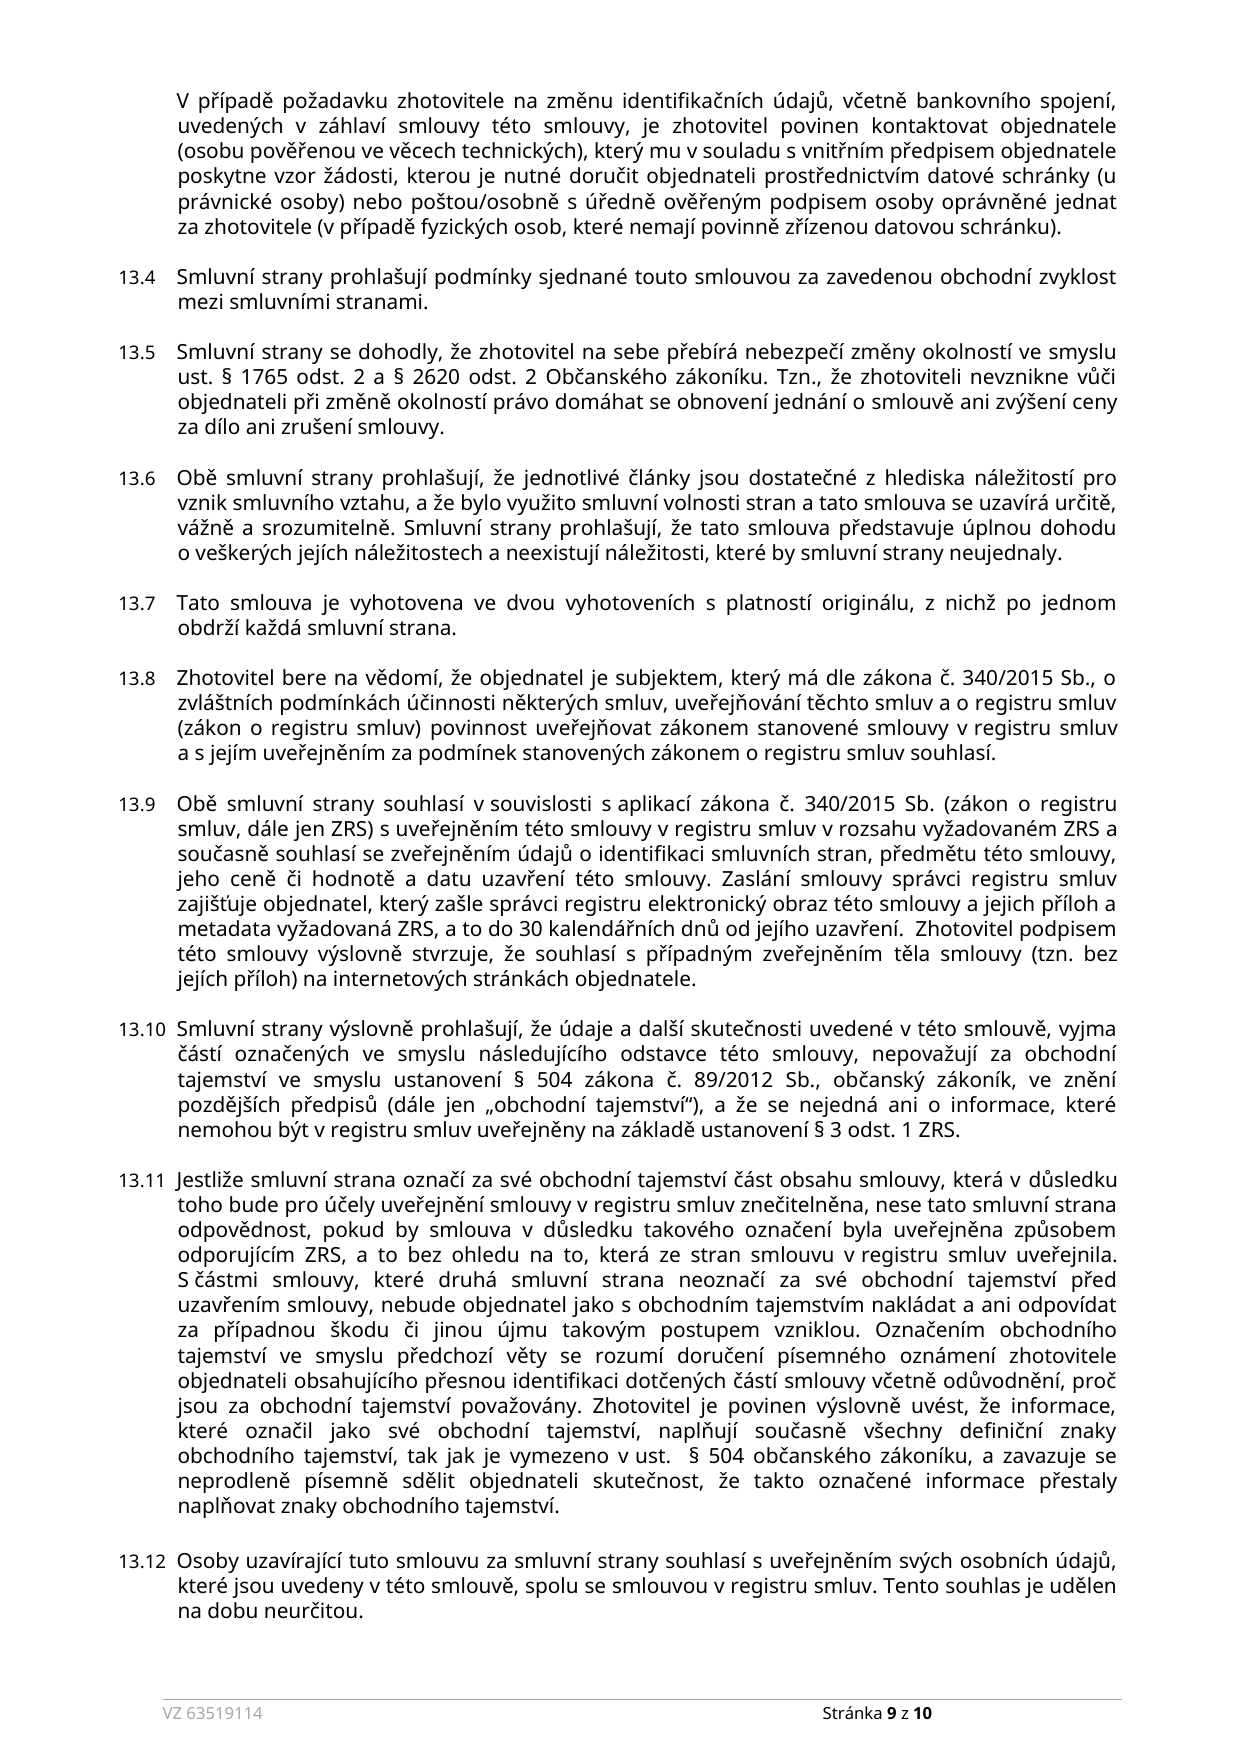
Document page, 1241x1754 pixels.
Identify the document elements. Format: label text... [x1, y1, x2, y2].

list Obě smluvní strany prohlašují, že jednotlivé články jsou dostatečné z hlediska náležitostí pro vznik smluvního vztahu, a že bylo využito smluvní volnosti stran a tato smlouva se uzavírá určitě, vážně a srozumitelně. Smluvní strany prohlašují, že tato smlouva představuje úplnou dohodu o veškerých jejích náležitostech a neexistují náležitosti, které by smluvní strany neujednaly. [118, 465, 1118, 565]
text V případě požadavku zhotovitele na změnu identifikačních údajů, včetně bankovního spojení, uvedených v záhlaví smlouvy této smlouvy, je zhotovitel povinen kontaktovat objednatele (osobu pověřenou ve věcech technických), který mu v souladu s vnitřním předpisem objednatele poskytne vzor žádosti, kterou je nutné doručit objednateli prostřednictvím datové schránky (u právnické osoby) nebo poštou/osobně s úředně ověřeným podpisem osoby oprávněné jednat za zhotovitele (v případě fyzických osob, které nemají povinně zřízenou datovou schránku). [118, 89, 1118, 239]
list Zhotovitel bere na vědomí, že objednatel je subjektem, který má dle zákona č. 340/2015 Sb., o zvláštních podmínkách účinnosti některých smluv, uveřejňování těchto smluv a o registru smluv (zákon o registru smluv) povinnost uveřejňovat zákonem stanovené smlouvy v registru smluv a s jejím uveřejněním za podmínek stanovených zákonem o registru smluv souhlasí. [118, 666, 1118, 766]
list Smluvní strany výslovně prohlašují, že údaje a další skutečnosti uvedené v této smlouvě, vyjma částí označených ve smyslu následujícího odstavce této smlouvy, nepovažují za obchodní tajemství ve smyslu ustanovení § 504 zákona č. 89/2012 Sb., občanský zákoník, ve znění pozdějších předpisů (dále jen „obchodní tajemství“), a že se nejedná ani o informace, které nemohou být v registru smluv uveřejněny na základě ustanovení § 3 odst. 1 ZRS. [118, 1017, 1118, 1142]
list Osoby uzavírající tuto smlouvu za smluvní strany souhlasí s uveřejněním svých osobních údajů, které jsou uvedeny v této smlouvě, spolu se smlouvou v registru smluv. Tento souhlas je udělen na dobu neurčitou. [118, 1549, 1118, 1624]
list Tato smlouva je vyhotovena ve dvou vyhotoveních s platností originálu, z nichž po jednom obdrží každá smluvní strana. [118, 590, 1118, 641]
list Smluvní strany prohlašují podmínky sjednané touto smlouvou za zavedenou obchodní zvyklost mezi smluvními stranami. [118, 264, 1118, 314]
list Smluvní strany se dohodly, že zhotovitel na sebe přebírá nebezpečí změny okolností ve smyslu ust. § 1765 odst. 2 a § 2620 odst. 2 Občanského zákoníku. Tzn., že zhotoviteli nevznikne vůči objednateli při změně okolností právo domáhat se obnovení jednání o smlouvě ani zvýšení ceny za dílo ani zrušení smlouvy. [118, 339, 1118, 440]
list Obě smluvní strany souhlasí v souvislosti s aplikací zákona č. 340/2015 Sb. (zákon o registru smluv, dále jen ZRS) s uveřejněním této smlouvy v registru smluv v rozsahu vyžadovaném ZRS a současně souhlasí se zveřejněním údajů o identifikaci smluvních stran, předmětu této smlouvy, jeho ceně či hodnotě a datu uzavření této smlouvy. Zaslání smlouvy správci registru smluv zajišťuje objednatel, který zašle správci registru elektronický obraz této smlouvy a jejich příloh a metadata vyžadovaná ZRS, a to do 30 kalendářních dnů od jejího uzavření. Zhotovitel podpisem této smlouvy výslovně stvrzuje, že souhlasí s případným zveřejněním těla smlouvy (tzn. bez jejích příloh) na internetových stránkách objednatele. [118, 791, 1118, 992]
list Jestliže smluvní strana označí za své obchodní tajemství část obsahu smlouvy, která v důsledku toho bude pro účely uveřejnění smlouvy v registru smluv znečitelněna, nese tato smluvní strana odpovědnost, pokud by smlouva v důsledku takového označení byla uveřejněna způsobem odporujícím ZRS, a to bez ohledu na to, která ze stran smlouvu v registru smluv uveřejnila. S částmi smlouvy, které druhá smluvní strana neoznačí za své obchodní tajemství před uzavřením smlouvy, nebude objednatel jako s obchodním tajemstvím nakládat a ani odpovídat za případnou škodu či jinou újmu takovým postupem vzniklou. Označením obchodního tajemství ve smyslu předchozí věty se rozumí doručení písemného oznámení zhotovitele objednateli obsahujícího přesnou identifikaci dotčených částí smlouvy včetně odůvodnění, proč jsou za obchodní tajemství považovány. Zhotovitel je povinen výslovně uvést, že informace, které označil jako své obchodní tajemství, naplňují současně všechny definiční znaky obchodního tajemství, tak jak je vymezeno v ust. § 504 občanského zákoníku, a zavazuje se neprodleně písemně sdělit objednateli skutečnost, že takto označené informace přestaly naplňovat znaky obchodního tajemství. [118, 1167, 1118, 1519]
